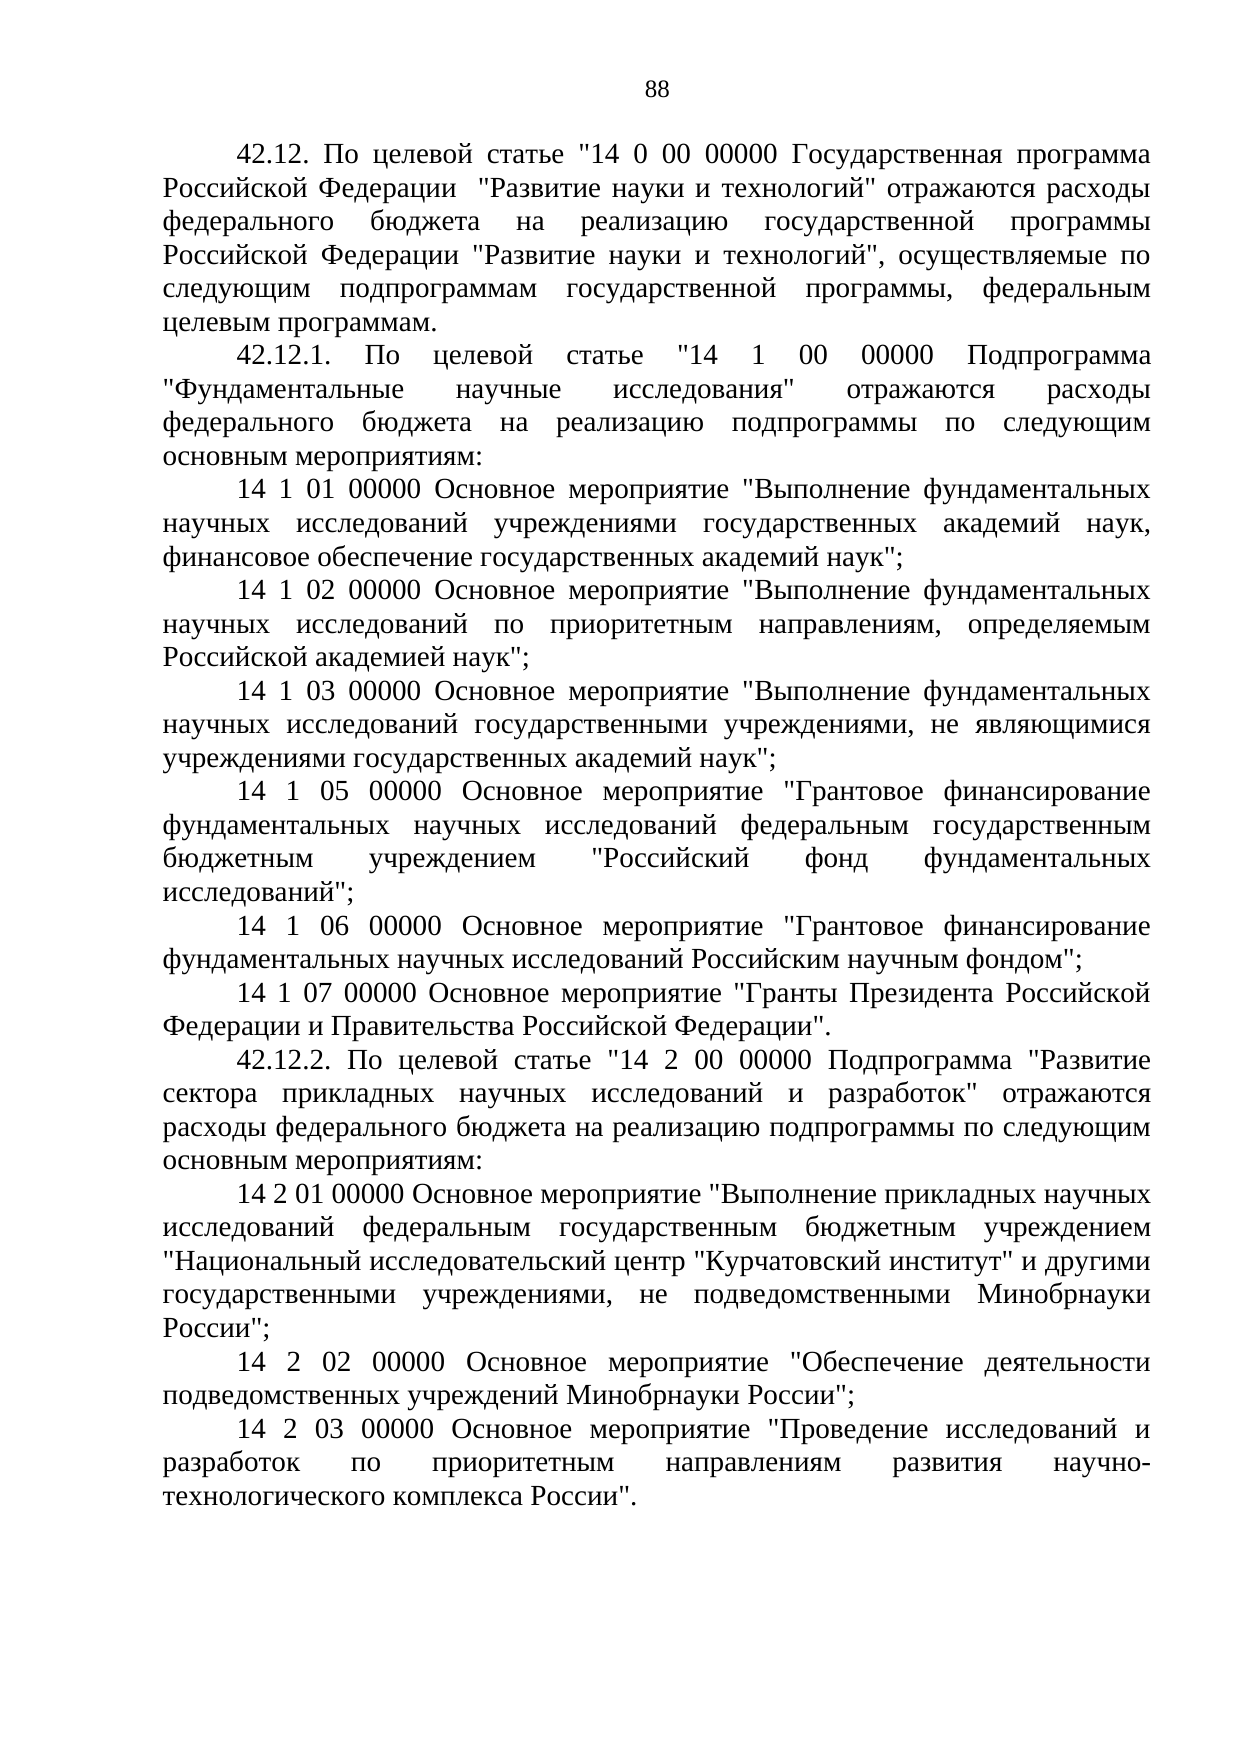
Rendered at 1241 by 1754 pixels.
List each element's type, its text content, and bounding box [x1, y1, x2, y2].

text 42.12.1. По целевой статье "14 1 00 00000 Подпрограмма "Фундаментальные научные исследования" отражаются расходы федерального бюджета на реализацию подпрограммы по следующим основным мероприятиям: [162, 337, 1152, 472]
text 14 1 01 00000 Основное мероприятие "Выполнение фундаментальных научных исследований учреждениями государственных академий наук, финансовое обеспечение государственных академий наук"; [162, 472, 1152, 572]
text 14 1 06 00000 Основное мероприятие "Грантовое финансирование фундаментальных научных исследований Российским научным фондом"; [162, 908, 1152, 975]
text 14 1 03 00000 Основное мероприятие "Выполнение фундаментальных научных исследований государственными учреждениями, не являющимися учреждениями государственных академий наук"; [162, 673, 1152, 773]
text 14 1 07 00000 Основное мероприятие "Гранты Президента Российской Федерации и Правительства Российской Федерации". [162, 975, 1152, 1042]
text 42.12. По целевой статье "14 0 00 00000 Государственная программа Российской Федерации "Развитие науки и технологий" отражаются расходы федерального бюджета на реализацию государственной программы Российской Федерации "Развитие науки и технологий", осуществляемые по следующим подпрограммам государственной программы, федеральным целевым программам. [162, 136, 1152, 337]
text 14 2 01 00000 Основное мероприятие "Выполнение прикладных научных исследований федеральным государственным бюджетным учреждением "Национальный исследовательский центр "Курчатовский институт" и другими государственными учреждениями, не подведомственными Минобрнауки России"; [162, 1176, 1152, 1344]
text 42.12.2. По целевой статье "14 2 00 00000 Подпрограмма "Развитие сектора прикладных научных исследований и разработок" отражаются расходы федерального бюджета на реализацию подпрограммы по следующим основным мероприятиям: [162, 1042, 1152, 1176]
text 14 1 05 00000 Основное мероприятие "Грантовое финансирование фундаментальных научных исследований федеральным государственным бюджетным учреждением "Российский фонд фундаментальных исследований"; [162, 773, 1152, 908]
text 14 1 02 00000 Основное мероприятие "Выполнение фундаментальных научных исследований по приоритетным направлениям, определяемым Российской академией наук"; [162, 572, 1152, 673]
text 14 2 02 00000 Основное мероприятие "Обеспечение деятельности подведомственных учреждений Минобрнауки России"; [162, 1344, 1152, 1411]
text 14 2 03 00000 Основное мероприятие "Проведение исследований и разработок по приоритетным направлениям развития научно-технологического комплекса России". [162, 1411, 1152, 1511]
